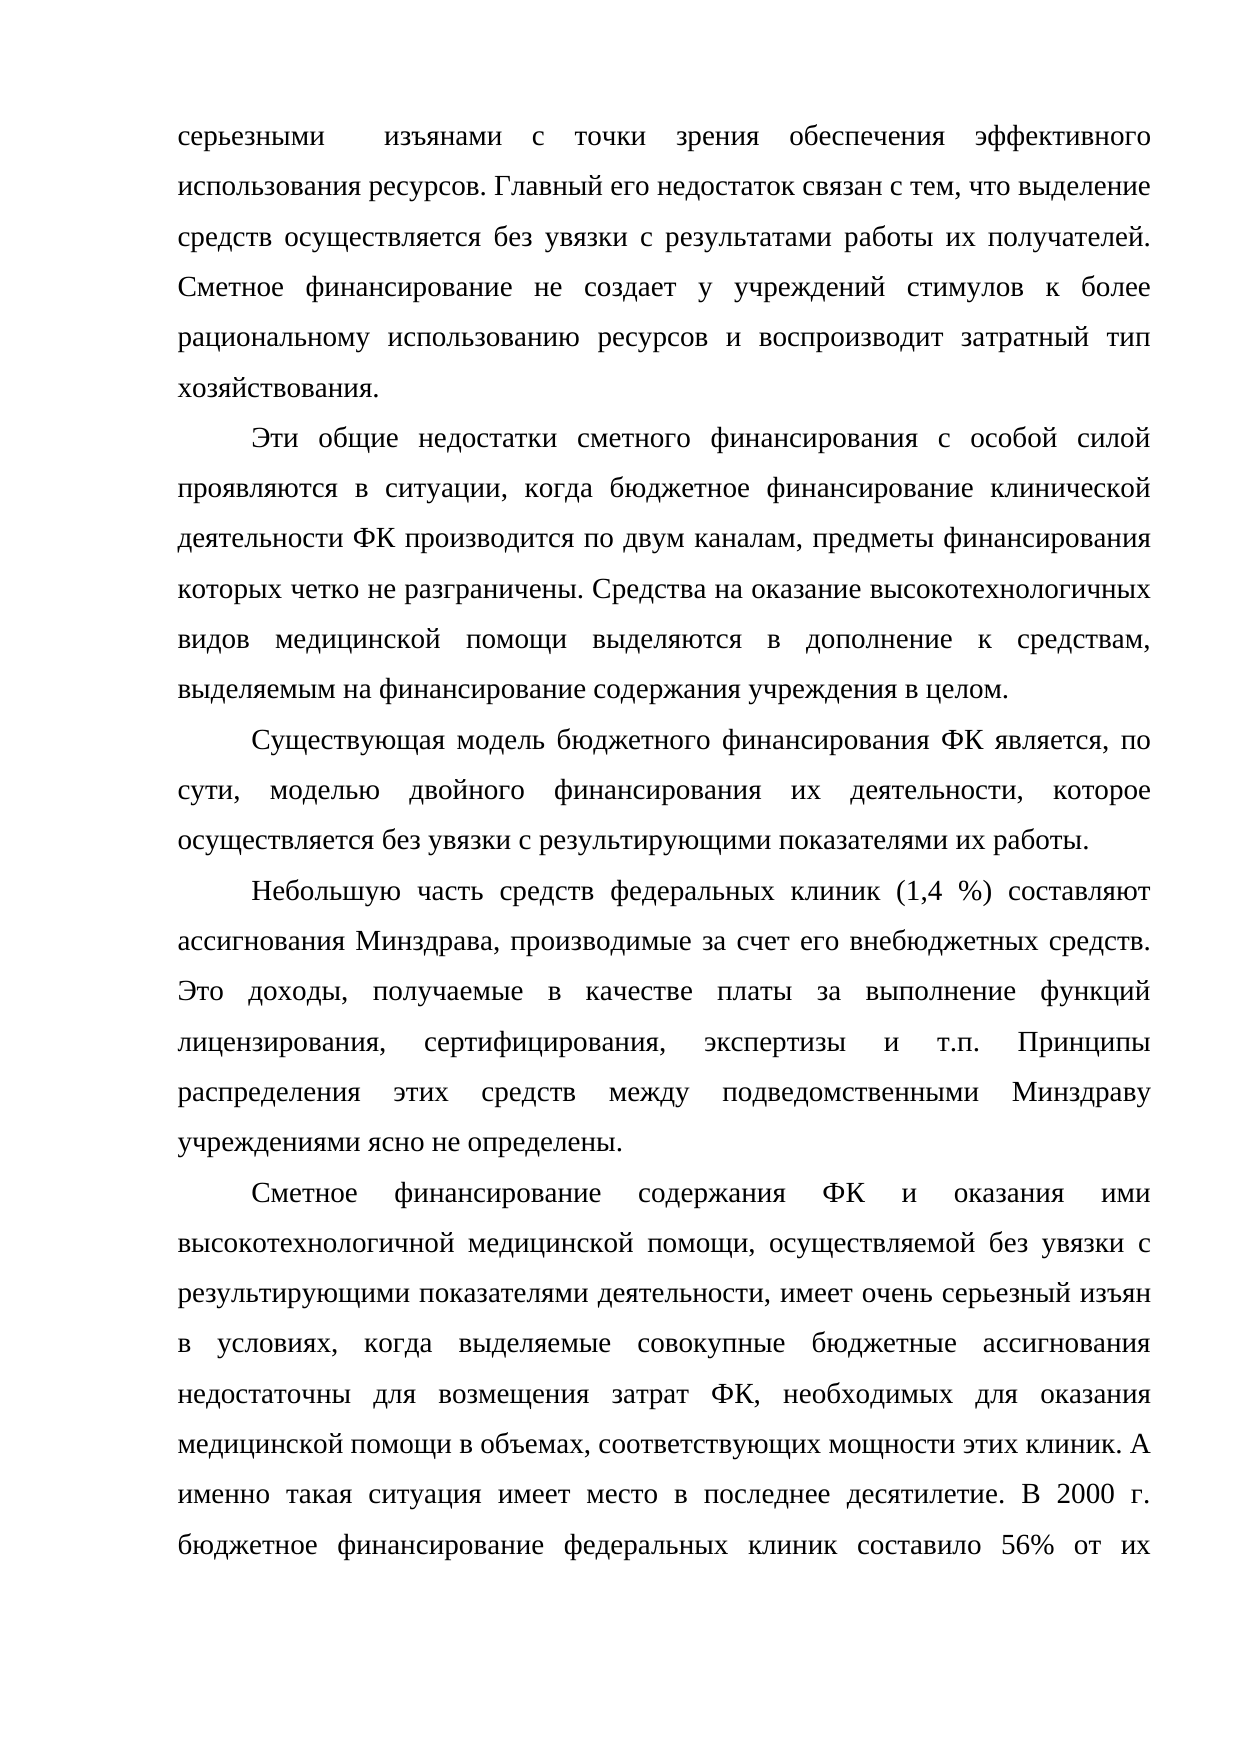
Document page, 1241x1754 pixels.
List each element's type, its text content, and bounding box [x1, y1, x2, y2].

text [177, 118, 1152, 403]
text Существующая модель бюджетного финансирования ФК является, по сути, моделью двойного финансирования их деятельности, которое осуществляется без увязки с результирующими показателями их работы. [177, 722, 1152, 856]
text Эти общие недостатки сметного финансирования с особой силой проявляются в ситуации, когда бюджетное финансирование клинической деятельности ФК производится по двум каналам, предметы финансирования которых четко не разграничены. Средства на оказание высокотехнологичных видов медицинской помощи выделяются в дополнение к средствам, выделяемым на финансирование содержания учреждения в целом. [177, 420, 1152, 705]
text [177, 1175, 1152, 1560]
text Небольшую часть средств федеральных клиник (1,4 %) составляют ассигнования Минздрава, производимые за счет его внебюджетных средств. Это доходы, получаемые в качестве платы за выполнение функций лицензирования, сертифицирования, экспертизы и т.п. Принципы распределения этих средств между подведомственными Минздраву учреждениями ясно не определены. [177, 873, 1152, 1158]
